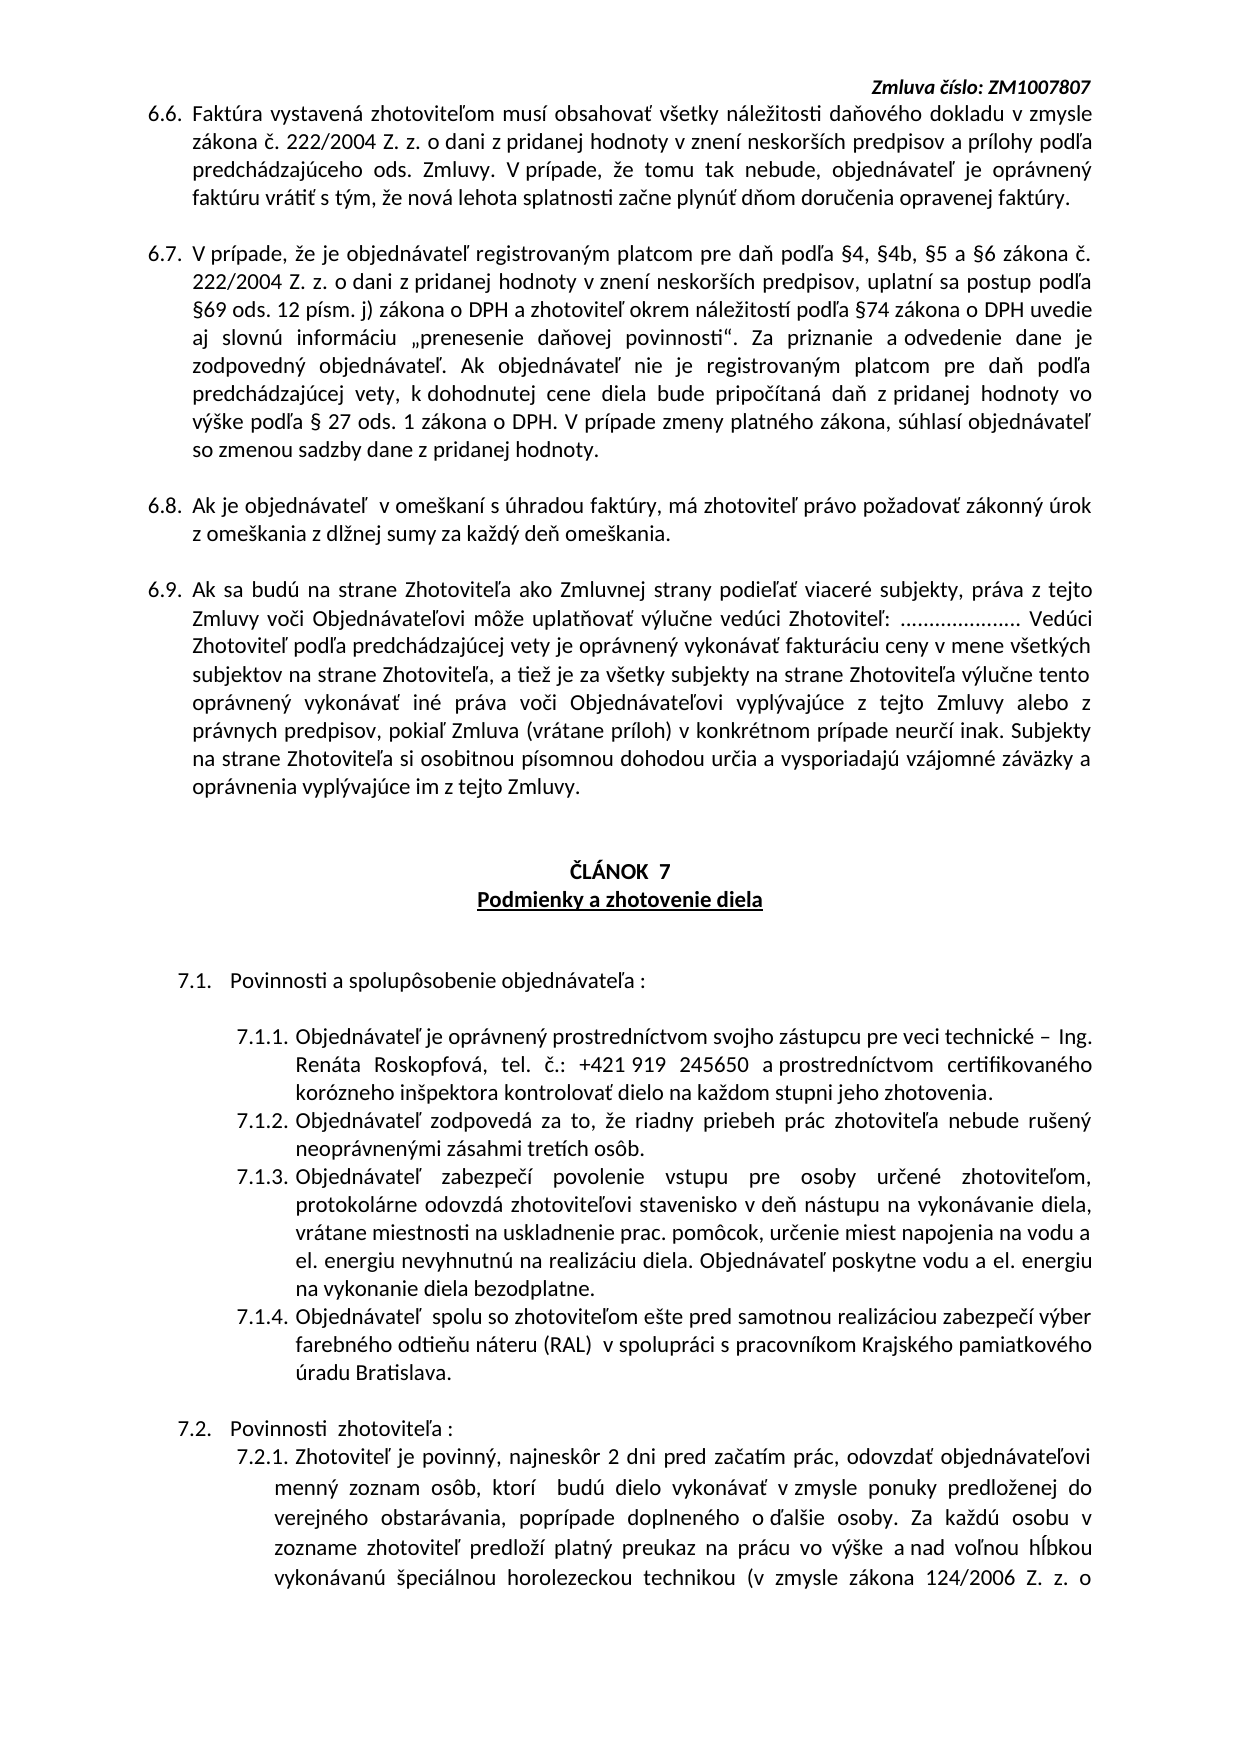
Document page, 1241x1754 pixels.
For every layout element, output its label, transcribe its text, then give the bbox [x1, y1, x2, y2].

list Objednávateľ spolu so zhotoviteľom ešte pred samotnou realizáciou zabezpečí výber farebného odtieňu náteru (RAL) v spolupráci s pracovníkom Krajského pamiatkového úradu Bratislava. [236, 1302, 1092, 1386]
list Ak je objednávateľ v omeškaní s úhradou faktúry, má zhotoviteľ právo požadovať zákonný úrok z omeškania z dlžnej sumy za každý deň omeškania. [148, 492, 1092, 548]
list Ak sa budú na strane Zhotoviteľa ako Zmluvnej strany podieľať viaceré subjekty, práva z tejto Zmluvy voči Objednávateľovi môže uplatňovať výlučne vedúci Zhotoviteľ: ..................... Vedúci Zhotoviteľ podľa predchádzajúcej vety je oprávnený vykonávať fakturáciu ceny v mene všetkých subjektov na strane Zhotoviteľa, a tiež je za všetky subjekty na strane Zhotoviteľa výlučne tento oprávnený vykonávať iné práva voči Objednávateľovi vyplývajúce z tejto Zmluvy alebo z právnych predpisov, pokiaľ Zmluva (vrátane príloh) v konkrétnom prípade neurčí inak. Subjekty na strane Zhotoviteľa si osobitnou písomnou dohodou určia a vysporiadajú vzájomné záväzky a oprávnenia vyplývajúce im z tejto Zmluvy. [148, 576, 1092, 800]
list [236, 1442, 1092, 1591]
list Povinnosti zhotoviteľa : [177, 1414, 1092, 1442]
list Faktúra vystavená zhotoviteľom musí obsahovať všetky náležitosti daňového dokladu v zmysle zákona č. 222/2004 Z. z. o dani z pridanej hodnoty v znení neskorších predpisov a prílohy podľa predchádzajúceho ods. Zmluvy. V prípade, že tomu tak nebude, objednávateľ je oprávnený faktúru vrátiť s tým, že nová lehota splatnosti začne plynúť dňom doručenia opravenej faktúry. [148, 99, 1092, 211]
list V prípade, že je objednávateľ registrovaným platcom pre daň podľa §4, §4b, §5 a §6 zákona č. 222/2004 Z. z. o dani z pridanej hodnoty v znení neskorších predpisov, uplatní sa postup podľa §69 ods. 12 písm. j) zákona o DPH a zhotoviteľ okrem náležitostí podľa §74 zákona o DPH uvedie aj slovnú informáciu „prenesenie daňovej povinnosti“. Za priznanie a odvedenie dane je zodpovedný objednávateľ. Ak objednávateľ nie je registrovaným platcom pre daň podľa predchádzajúcej vety, k dohodnutej cene diela bude pripočítaná daň z pridanej hodnoty vo výške podľa § 27 ods. 1 zákona o DPH. V prípade zmeny platného zákona, súhlasí objednávateľ so zmenou sadzby dane z pridanej hodnoty. [148, 239, 1092, 463]
text ČLÁNOK 7 [148, 857, 1092, 885]
list Objednávateľ zabezpečí povolenie vstupu pre osoby určené zhotoviteľom, protokolárne odovzdá zhotoviteľovi stavenisko v deň nástupu na vykonávanie diela, vrátane miestnosti na uskladnenie prac. pomôcok, určenie miest napojenia na vodu a el. energiu nevyhnutnú na realizáciu diela. Objednávateľ poskytne vodu a el. energiu na vykonanie diela bezodplatne. [236, 1162, 1092, 1302]
text Podmienky a zhotovenie diela [148, 885, 1092, 913]
list Objednávateľ je oprávnený prostredníctvom svojho zástupcu pre veci technické – Ing. Renáta Roskopfová, tel. č.: +421 919 245650 a prostredníctvom certifikovaného korózneho inšpektora kontrolovať dielo na každom stupni jeho zhotovenia. [236, 1022, 1092, 1106]
list Povinnosti a spolupôsobenie objednávateľa : [177, 966, 1092, 994]
list Objednávateľ zodpovedá za to, že riadny priebeh prác zhotoviteľa nebude rušený neoprávnenými zásahmi tretích osôb. [236, 1106, 1092, 1162]
